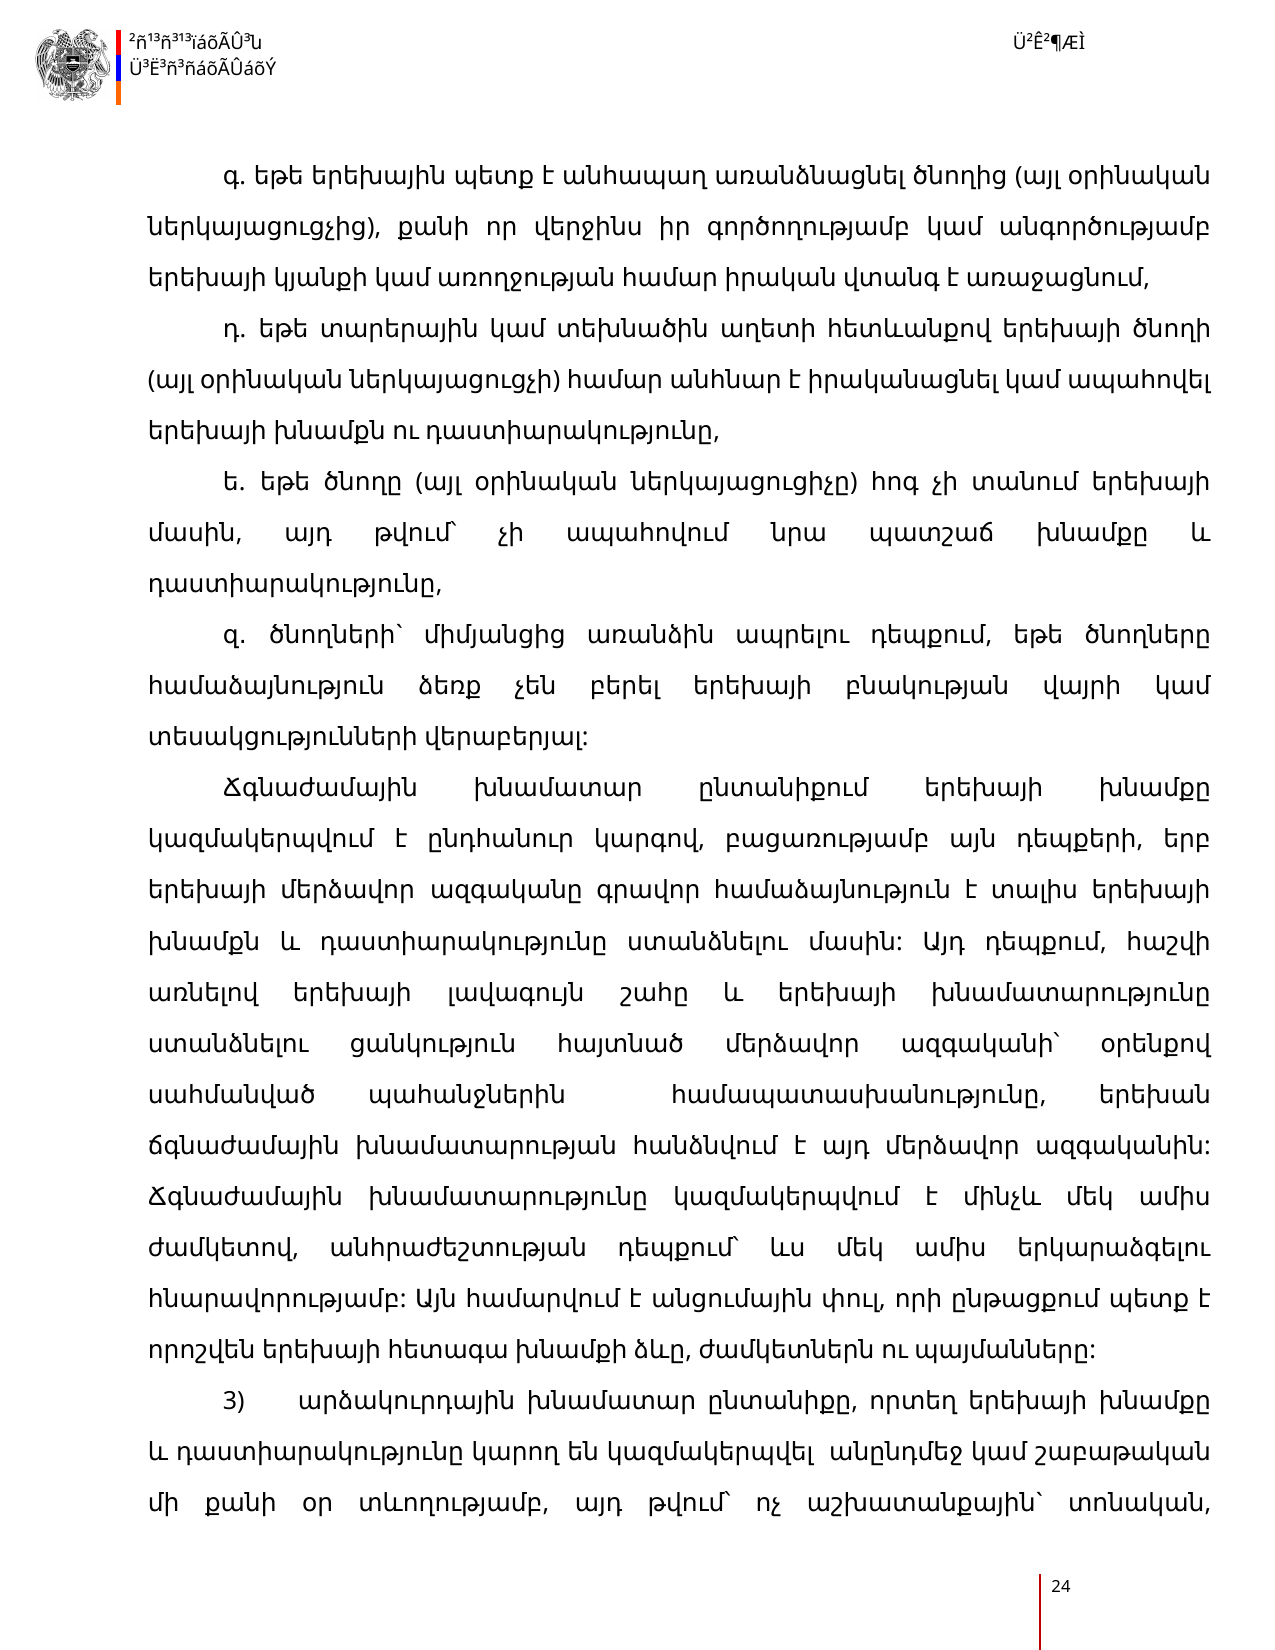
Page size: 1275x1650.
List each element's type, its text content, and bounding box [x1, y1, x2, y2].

text ե. եթե ծնողը (այլ օրինական ներկայացուցիչը) հոգ չի տանում երեխայի մասին, այդ թվում՝ չի ապահովում նրա պատշաճ խնամքը և դաստիարակությունը, [148, 464, 1211, 600]
text զ. ծնողների` միմյանցից առանձին ապրելու դեպքում, եթե ծնողները համաձայնություն ձեռք չեն բերել երեխայի բնակության վայրի կամ տեսակցությունների վերաբերյալ: [148, 617, 1211, 753]
text Ճգնաժամային խնամատար ընտանիքում երեխայի խնամքը կազմակերպվում է ընդհանուր կարգով, բացառությամբ այն դեպքերի, երբ երեխայի մերձավոր ազգականը գրավոր համաձայնություն է տալիս երեխայի խնամքն և դաստիարակությունը ստանձնելու մասին: Այդ դեպքում, հաշվի առնելով երեխայի լավագույն շահը և երեխայի խնամատարությունը ստանձնելու ցանկություն հայտնած մերձավոր ազգականի՝ օրենքով սահմանված պահանջներին համապատասխանությունը, երեխան ճգնաժամային խնամատարության հանձնվում է այդ մերձավոր ազգականին: Ճգնաժամային խնամատարությունը կազմակերպվում է մինչև մեկ ամիս ժամկետով, անհրաժեշտության դեպքում՝ ևս մեկ ամիս երկարաձգելու հնարավորությամբ: Այն համարվում է անցումային փուլ, որի ընթացքում պետք է որոշվեն երեխայի հետագա խնամքի ձևը, ժամկետներն ու պայմանները: [148, 770, 1211, 1366]
text գ. եթե երեխային պետք է անհապաղ առանձնացնել ծնողից (այլ օրինական ներկայացուցչից), քանի որ վերջինս իր գործողությամբ կամ անգործությամբ երեխայի կյանքի կամ առողջության համար իրական վտանգ է առաջացնում, [148, 157, 1211, 294]
text դ. եթե տարերային կամ տեխնածին աղետի հետևանքով երեխայի ծնողի (այլ օրինական ներկայացուցչի) համար անհնար է իրականացնել կամ ապահովել երեխայի խնամքն ու դաստիարակությունը, [148, 311, 1211, 447]
picture [35, 28, 111, 101]
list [148, 1382, 1211, 1519]
